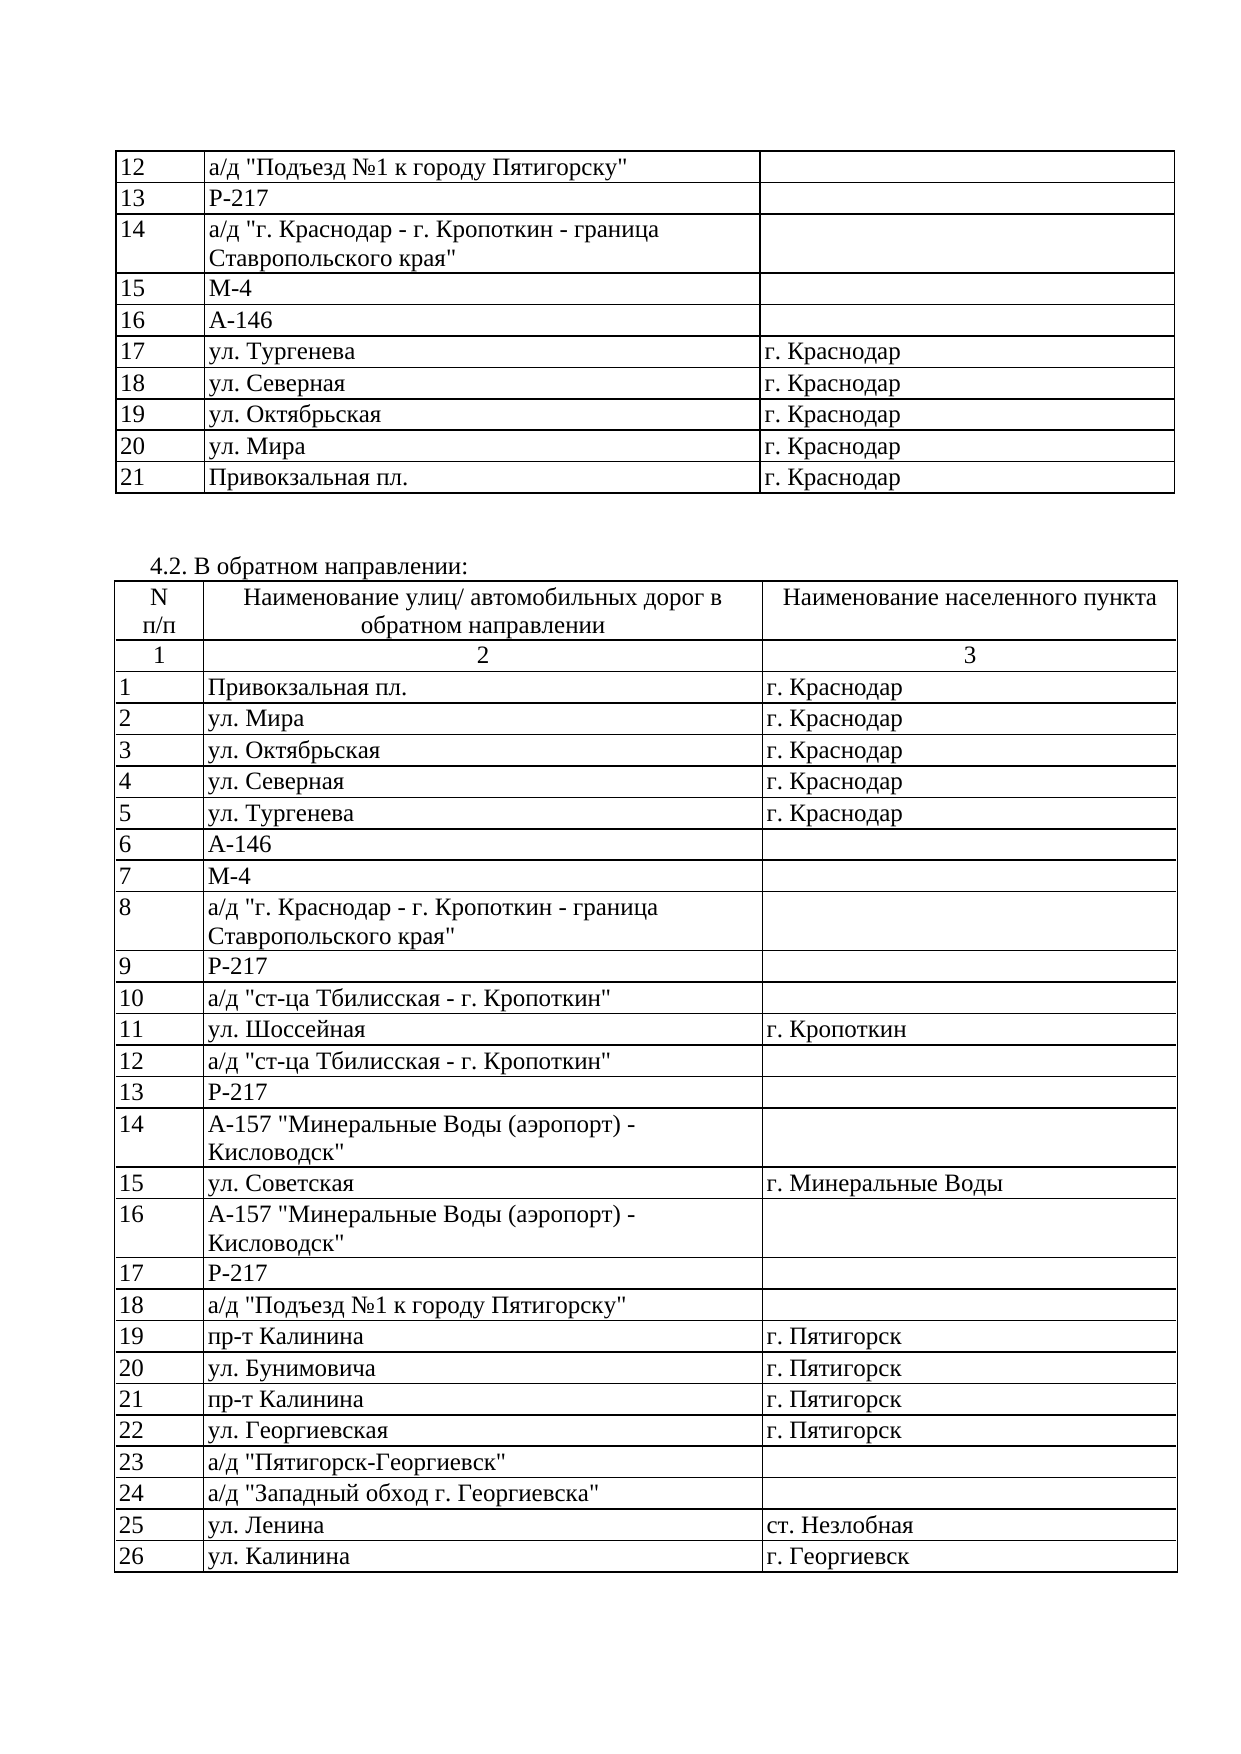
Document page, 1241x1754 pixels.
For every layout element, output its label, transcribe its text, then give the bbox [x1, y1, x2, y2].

table_cell 25 [115, 1509, 203, 1540]
table_cell г. Краснодар [763, 734, 1177, 765]
table_cell а/д "Западный обход г. Георгиевска" [204, 1478, 762, 1508]
table_cell 5 [115, 798, 203, 828]
table_cell 10 [115, 982, 203, 1013]
table_cell ул. Советская [204, 1168, 762, 1198]
table_cell г. Пятигорск [763, 1383, 1177, 1414]
table_cell ул. Тургенева [204, 798, 762, 828]
table_cell Привокзальная пл. [204, 672, 762, 702]
table_cell 15 [115, 1167, 203, 1198]
table_cell [763, 1257, 1177, 1288]
table_cell 14 [117, 215, 204, 272]
table_cell 15 [117, 274, 204, 303]
table_cell М-4 [204, 861, 762, 891]
table_cell 14 [115, 1108, 203, 1166]
table_cell 21 [117, 462, 204, 492]
table_cell 12 [117, 152, 204, 181]
table_cell 24 [115, 1478, 203, 1508]
table_cell [763, 1288, 1177, 1319]
table_cell г. Краснодар [761, 462, 1174, 492]
table_cell ул. Калинина [204, 1541, 762, 1571]
table_cell ул. Октябрьская [205, 400, 759, 429]
table_cell ул. Георгиевская [204, 1416, 762, 1445]
table_cell г. Пятигорск [763, 1320, 1177, 1351]
table_cell а/д "г. Краснодар - г. Кропоткин - граница Ставропольского края" [205, 215, 759, 272]
table_cell 21 [115, 1384, 203, 1414]
table_cell 4 [115, 766, 203, 796]
table_cell ул. Шоссейная [204, 1014, 762, 1044]
table_cell 11 [115, 1014, 203, 1044]
table_cell г. Пятигорск [763, 1351, 1177, 1382]
table_cell А-157 "Минеральные Воды (аэропорт) - Кисловодск" [204, 1109, 762, 1166]
table_cell 1 [115, 672, 203, 702]
table_cell 2 [115, 703, 203, 733]
table_cell г. Краснодар [763, 765, 1177, 796]
table_cell 17 [115, 1258, 203, 1288]
table_cell [763, 1076, 1177, 1107]
table_cell [761, 274, 1174, 303]
table_cell [763, 1477, 1177, 1508]
table_cell г. Краснодар [763, 796, 1177, 828]
table_cell 23 [115, 1446, 203, 1477]
table_cell [763, 1107, 1177, 1166]
table_cell [761, 152, 1174, 181]
table_cell г. Георгиевск [763, 1540, 1177, 1571]
table_cell а/д "Пятигорск-Георгиевск" [204, 1447, 762, 1477]
table_cell ул. Октябрьская [204, 735, 762, 765]
table_cell Р-217 [204, 1258, 762, 1288]
table_cell ст. Незлобная [763, 1508, 1177, 1540]
table_cell г. Краснодар [761, 368, 1174, 398]
table_cell ул. Ленина [204, 1510, 762, 1540]
table_cell ул. Мира [204, 704, 762, 733]
table_cell 18 [115, 1289, 203, 1319]
table_cell г. Пятигорск [763, 1414, 1177, 1445]
table_header Наименование населенного пункта [763, 582, 1177, 639]
table_cell [763, 1044, 1177, 1076]
table_cell Р-217 [204, 951, 762, 981]
table_cell М-4 [205, 274, 759, 303]
table_cell 1 [115, 640, 203, 671]
table_cell 22 [115, 1415, 203, 1445]
table_cell г. Кропоткин [763, 1013, 1177, 1044]
table_cell г. Краснодар [761, 431, 1174, 461]
table_cell ул. Северная [204, 767, 762, 796]
table_cell 3 [115, 735, 203, 765]
table_cell А-157 "Минеральные Воды (аэропорт) - Кисловодск" [204, 1199, 762, 1257]
table_cell [763, 828, 1177, 859]
table_cell [763, 950, 1177, 981]
table_cell 13 [115, 1077, 203, 1107]
table_cell а/д "Подъезд №1 к городу Пятигорску" [205, 152, 759, 181]
table_cell 17 [117, 337, 204, 366]
table_cell 19 [115, 1321, 203, 1351]
table_cell [763, 1445, 1177, 1477]
table_cell пр-т Калинина [204, 1384, 762, 1414]
table_cell [763, 1198, 1177, 1257]
table_cell А-146 [205, 305, 759, 335]
table_cell г. Краснодар [763, 671, 1177, 702]
table_cell 19 [117, 400, 204, 429]
table_cell 9 [115, 951, 203, 981]
table_cell ул. Бунимовича [204, 1353, 762, 1382]
table_cell г. Минеральные Воды [763, 1166, 1177, 1198]
table_cell 16 [115, 1199, 203, 1257]
table_cell 7 [115, 860, 203, 891]
table_cell [761, 305, 1174, 335]
table_cell 26 [115, 1541, 203, 1571]
table_cell А-146 [204, 830, 762, 859]
table_cell а/д "г. Краснодар - г. Кропоткин - граница Ставропольского края" [204, 892, 762, 950]
table_cell 16 [117, 305, 204, 335]
table_cell 3 [763, 639, 1177, 671]
table_cell 12 [115, 1045, 203, 1076]
table_cell 13 [117, 183, 204, 213]
table_cell а/д "ст-ца Тбилисская - г. Кропоткин" [204, 1046, 762, 1076]
table_cell 8 [115, 892, 203, 950]
table_cell Привокзальная пл. [205, 462, 759, 492]
table_cell 20 [117, 431, 204, 461]
table_cell г. Краснодар [763, 702, 1177, 733]
table_header Наименование улиц/ автомобильных дорог в обратном направлении [204, 582, 762, 639]
table_cell [763, 891, 1177, 950]
table_cell Р-217 [204, 1077, 762, 1107]
table_cell ул. Северная [205, 368, 759, 398]
table_cell г. Краснодар [761, 400, 1174, 429]
table_header N п/п [115, 582, 203, 639]
table_cell 20 [115, 1352, 203, 1382]
table_cell Р-217 [205, 183, 759, 213]
table_cell пр-т Калинина [204, 1321, 762, 1351]
table_cell [763, 859, 1177, 891]
table_cell ул. Мира [205, 431, 759, 461]
table_cell г. Краснодар [761, 337, 1174, 366]
table_cell а/д "Подъезд №1 к городу Пятигорску" [204, 1290, 762, 1319]
table_cell [761, 215, 1174, 272]
table_cell а/д "ст-ца Тбилисская - г. Кропоткин" [204, 983, 762, 1013]
table_cell 18 [117, 368, 204, 398]
table_cell ул. Тургенева [205, 337, 759, 366]
table_cell 2 [204, 641, 762, 671]
table_cell 6 [115, 829, 203, 859]
table_cell [763, 981, 1177, 1013]
table_cell [761, 183, 1174, 213]
text 4.2. В обратном направлении: [150, 551, 1090, 580]
